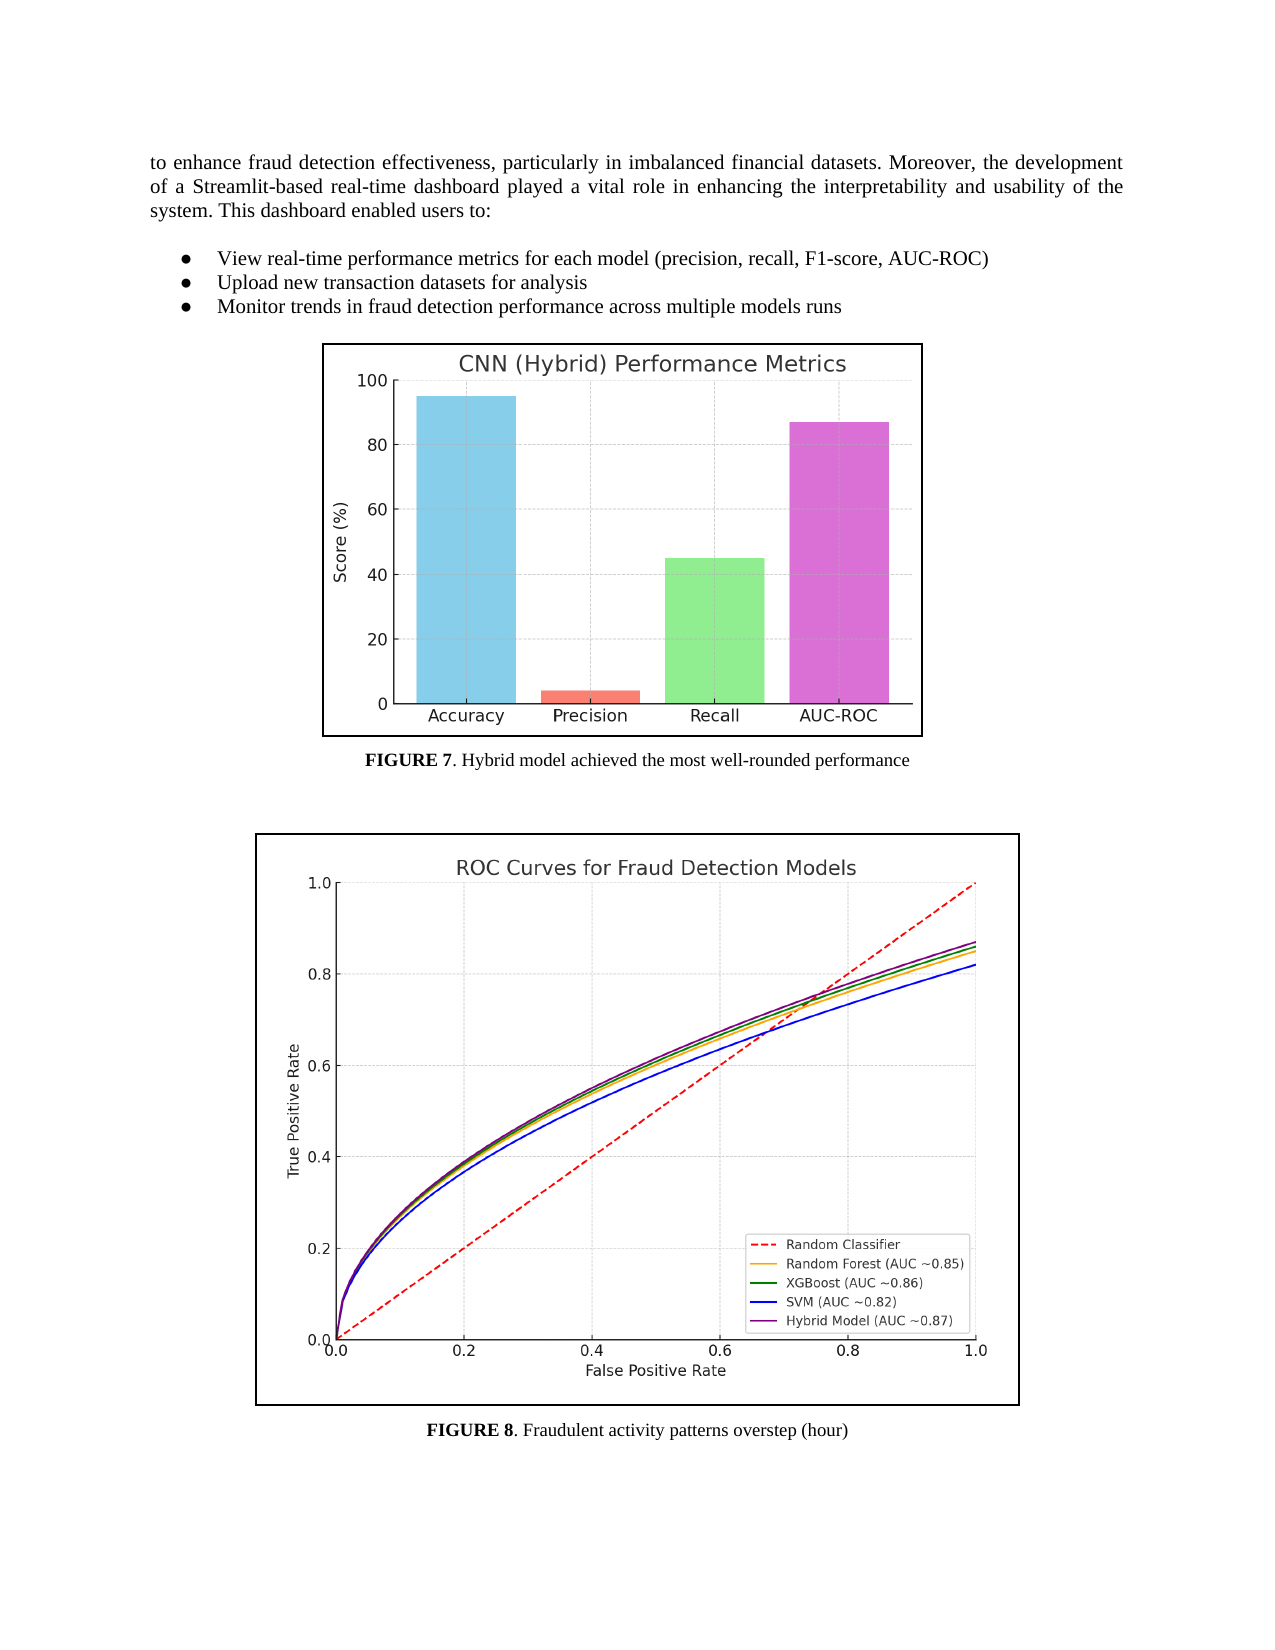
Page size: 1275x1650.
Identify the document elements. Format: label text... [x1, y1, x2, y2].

text FIGURE 7. Hybrid model achieved the most well-rounded performance [150, 749, 1125, 771]
list View real-time performance metrics for each model (precision, recall, F1-score, AUC-ROC) [179, 246, 1125, 270]
list Monitor trends in fraud detection performance across multiple models runs [179, 294, 1125, 318]
picture [324, 345, 921, 735]
list Upload new transaction datasets for analysis [179, 270, 1125, 294]
text FIGURE 8. Fraudulent activity patterns overstep (hour) [150, 1419, 1125, 1440]
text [150, 150, 1125, 222]
picture [278, 850, 997, 1388]
